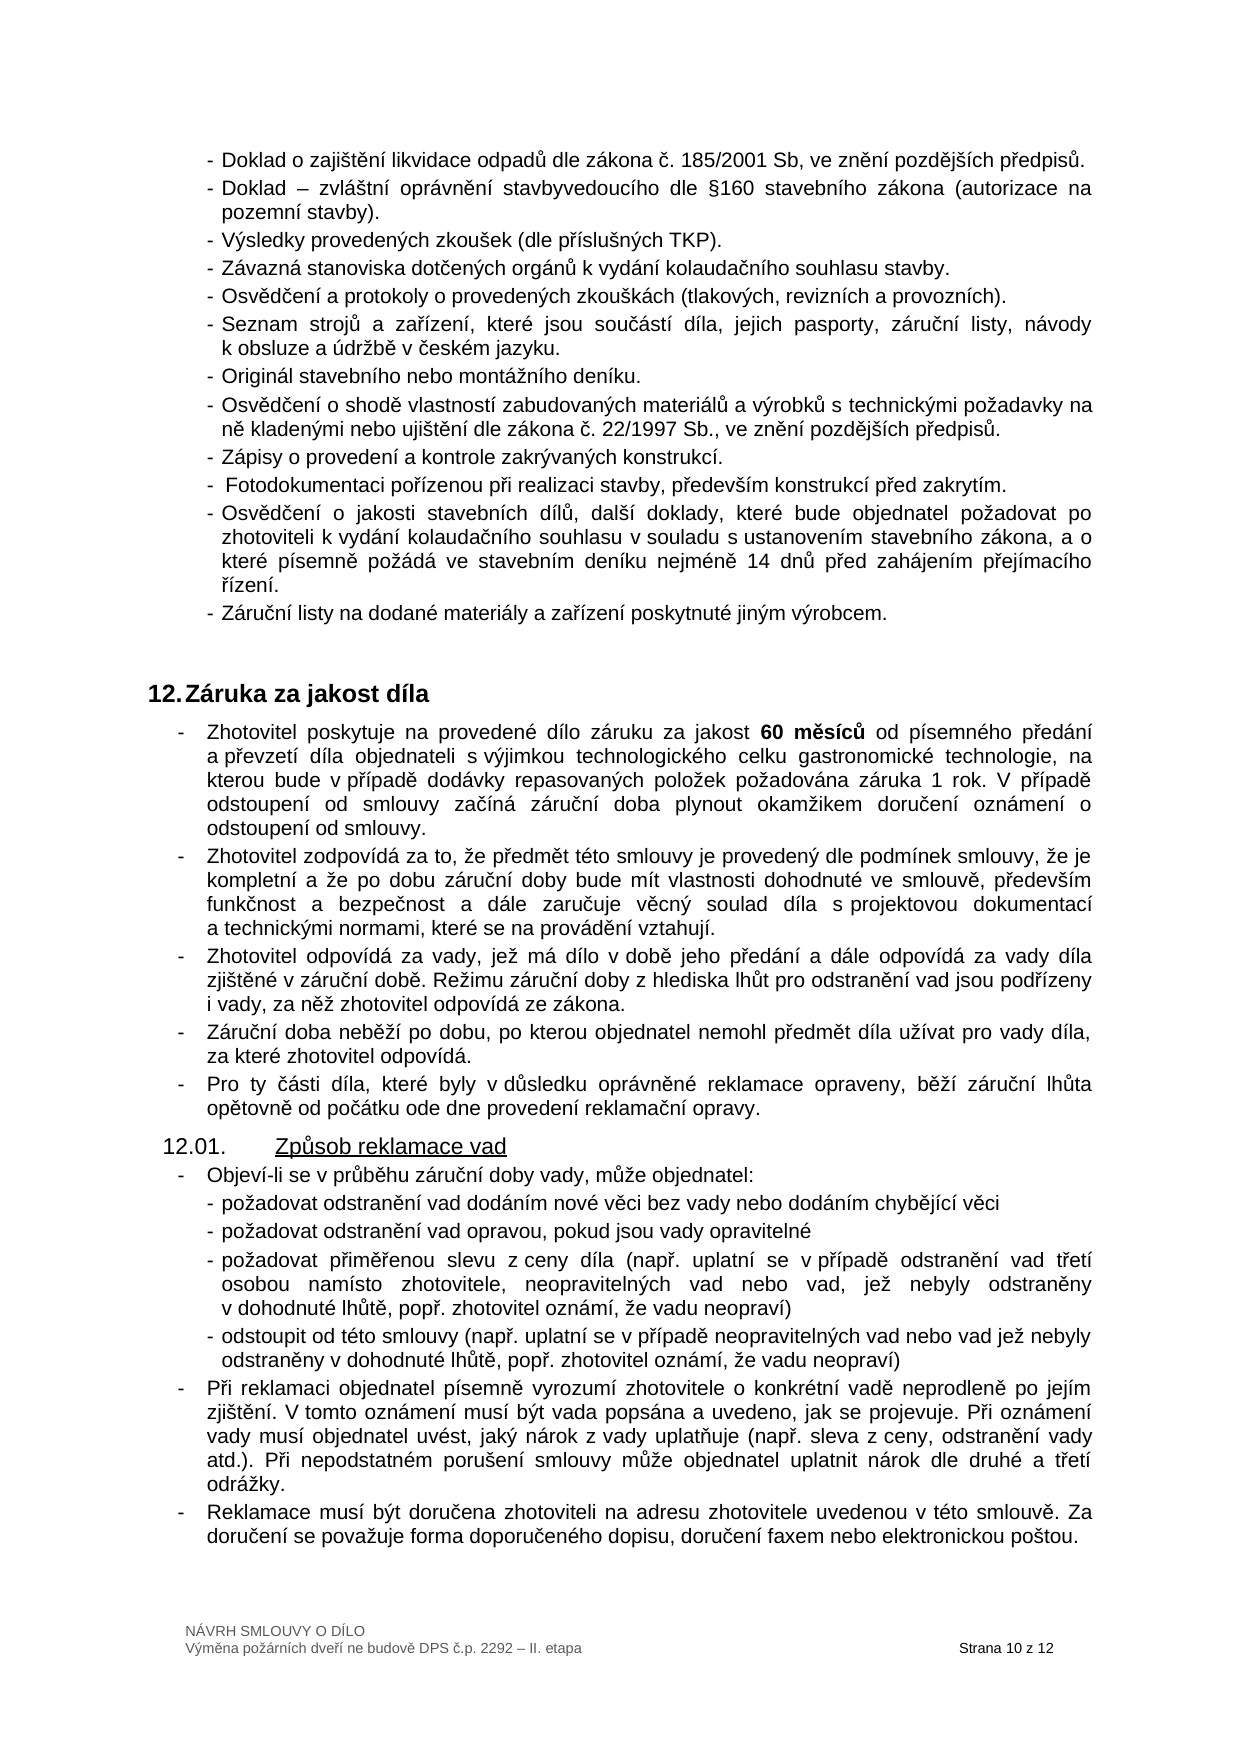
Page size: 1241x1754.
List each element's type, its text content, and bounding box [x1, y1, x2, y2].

text - Osvědčení o shodě vlastností zabudovaných materiálů a výrobků s technickými požadavky na ně kladenými nebo ujištění dle zákona č. 22/1997 Sb., ve znění pozdějších předpisů. [207, 392, 1093, 440]
text - Záruční listy na dodané materiály a zařízení poskytnuté jiným výrobcem. [207, 601, 1093, 625]
text - Závazná stanoviska dotčených orgánů k vydání kolaudačního souhlasu stavby. [207, 256, 1093, 280]
text Zhotovitel odpovídá za vady, jež má dílo v době jeho předání a dále odpovídá za vady díla zjištěné v záruční době. Režimu záruční doby z hlediska lhůt pro odstranění vad jsou podřízeny i vady, za něž zhotovitel odpovídá ze zákona. [177, 944, 1093, 1016]
text - Originál stavebního nebo montážního deníku. [207, 364, 1093, 388]
text - Seznam strojů a zařízení, které jsou součástí díla, jejich pasporty, záruční listy, návody k obsluze a údržbě v českém jazyku. [207, 312, 1093, 360]
text Objeví-li se v průběhu záruční doby vady, může objednatel: [177, 1163, 1093, 1187]
subtitle Záruka za jakost díla [148, 679, 1093, 708]
text - Osvědčení a protokoly o provedených zkouškách (tlakových, revizních a provozních). [207, 284, 1093, 308]
subtitle Způsob reklamace vad [162, 1133, 1093, 1159]
text Záruční doba neběží po dobu, po kterou objednatel nemohl předmět díla užívat pro vady díla, za které zhotovitel odpovídá. [177, 1020, 1093, 1068]
text Zhotovitel zodpovídá za to, že předmět této smlouvy je provedený dle podmínek smlouvy, že je kompletní a že po dobu záruční doby bude mít vlastnosti dohodnuté ve smlouvě, především funkčnost a bezpečnost a dále zaručuje věcný soulad díla s projektovou dokumentací a technickými normami, které se na provádění vztahují. [177, 844, 1093, 940]
text - Fotodokumentaci pořízenou při realizaci stavby, především konstrukcí před zakrytím. [207, 473, 1093, 497]
text - Doklad o zajištění likvidace odpadů dle zákona č. 185/2001 Sb, ve znění pozdějších předpisů. [207, 148, 1093, 172]
text Reklamace musí být doručena zhotoviteli na adresu zhotovitele uvedenou v této smlouvě. Za doručení se považuje forma doporučeného dopisu, doručení faxem nebo elektronickou poštou. [177, 1499, 1093, 1547]
text Pro ty části díla, které byly v důsledku oprávněné reklamace opraveny, běží záruční lhůta opětovně od počátku ode dne provedení reklamační opravy. [177, 1072, 1093, 1120]
text - požadovat odstranění vad opravou, pokud jsou vady opravitelné [207, 1219, 1093, 1243]
text - Osvědčení o jakosti stavebních dílů, další doklady, které bude objednatel požadovat po zhotoviteli k vydání kolaudačního souhlasu v souladu s ustanovením stavebního zákona, a o které písemně požádá ve stavebním deníku nejméně 14 dnů před zahájením přejímacího řízení. [207, 501, 1093, 597]
text - Výsledky provedených zkoušek (dle příslušných TKP). [207, 228, 1093, 252]
text - Zápisy o provedení a kontrole zakrývaných konstrukcí. [207, 444, 1093, 468]
text Při reklamaci objednatel písemně vyrozumí zhotovitele o konkrétní vadě neprodleně po jejím zjištění. V tomto oznámení musí být vada popsána a uvedeno, jak se projevuje. Při oznámení vady musí objednatel uvést, jaký nárok z vady uplatňuje (např. sleva z ceny, odstranění vady atd.). Při nepodstatném porušení smlouvy může objednatel uplatnit nárok dle druhé a třetí odrážky. [177, 1376, 1093, 1495]
text - požadovat odstranění vad dodáním nové věci bez vady nebo dodáním chybějící věci [207, 1191, 1093, 1215]
text Zhotovitel poskytuje na provedené dílo záruku za jakost 60 měsíců od písemného předání a převzetí díla objednateli s výjimkou technologického celku gastronomické technologie, na kterou bude v případě dodávky repasovaných položek požadována záruka 1 rok. V případě odstoupení od smlouvy začíná záruční doba plynout okamžikem doručení oznámení o odstoupení od smlouvy. [177, 720, 1093, 840]
text - odstoupit od této smlouvy (např. uplatní se v případě neopravitelných vad nebo vad jež nebyly odstraněny v dohodnuté lhůtě, popř. zhotovitel oznámí, že vadu neopraví) [207, 1323, 1093, 1371]
text - Doklad – zvláštní oprávnění stavbyvedoucího dle §160 stavebního zákona (autorizace na pozemní stavby). [207, 176, 1093, 224]
text - požadovat přiměřenou slevu z ceny díla (např. uplatní se v případě odstranění vad třetí osobou namísto zhotovitele, neopravitelných vad nebo vad, jež nebyly odstraněny v dohodnuté lhůtě, popř. zhotovitel oznámí, že vadu neopraví) [207, 1247, 1093, 1319]
